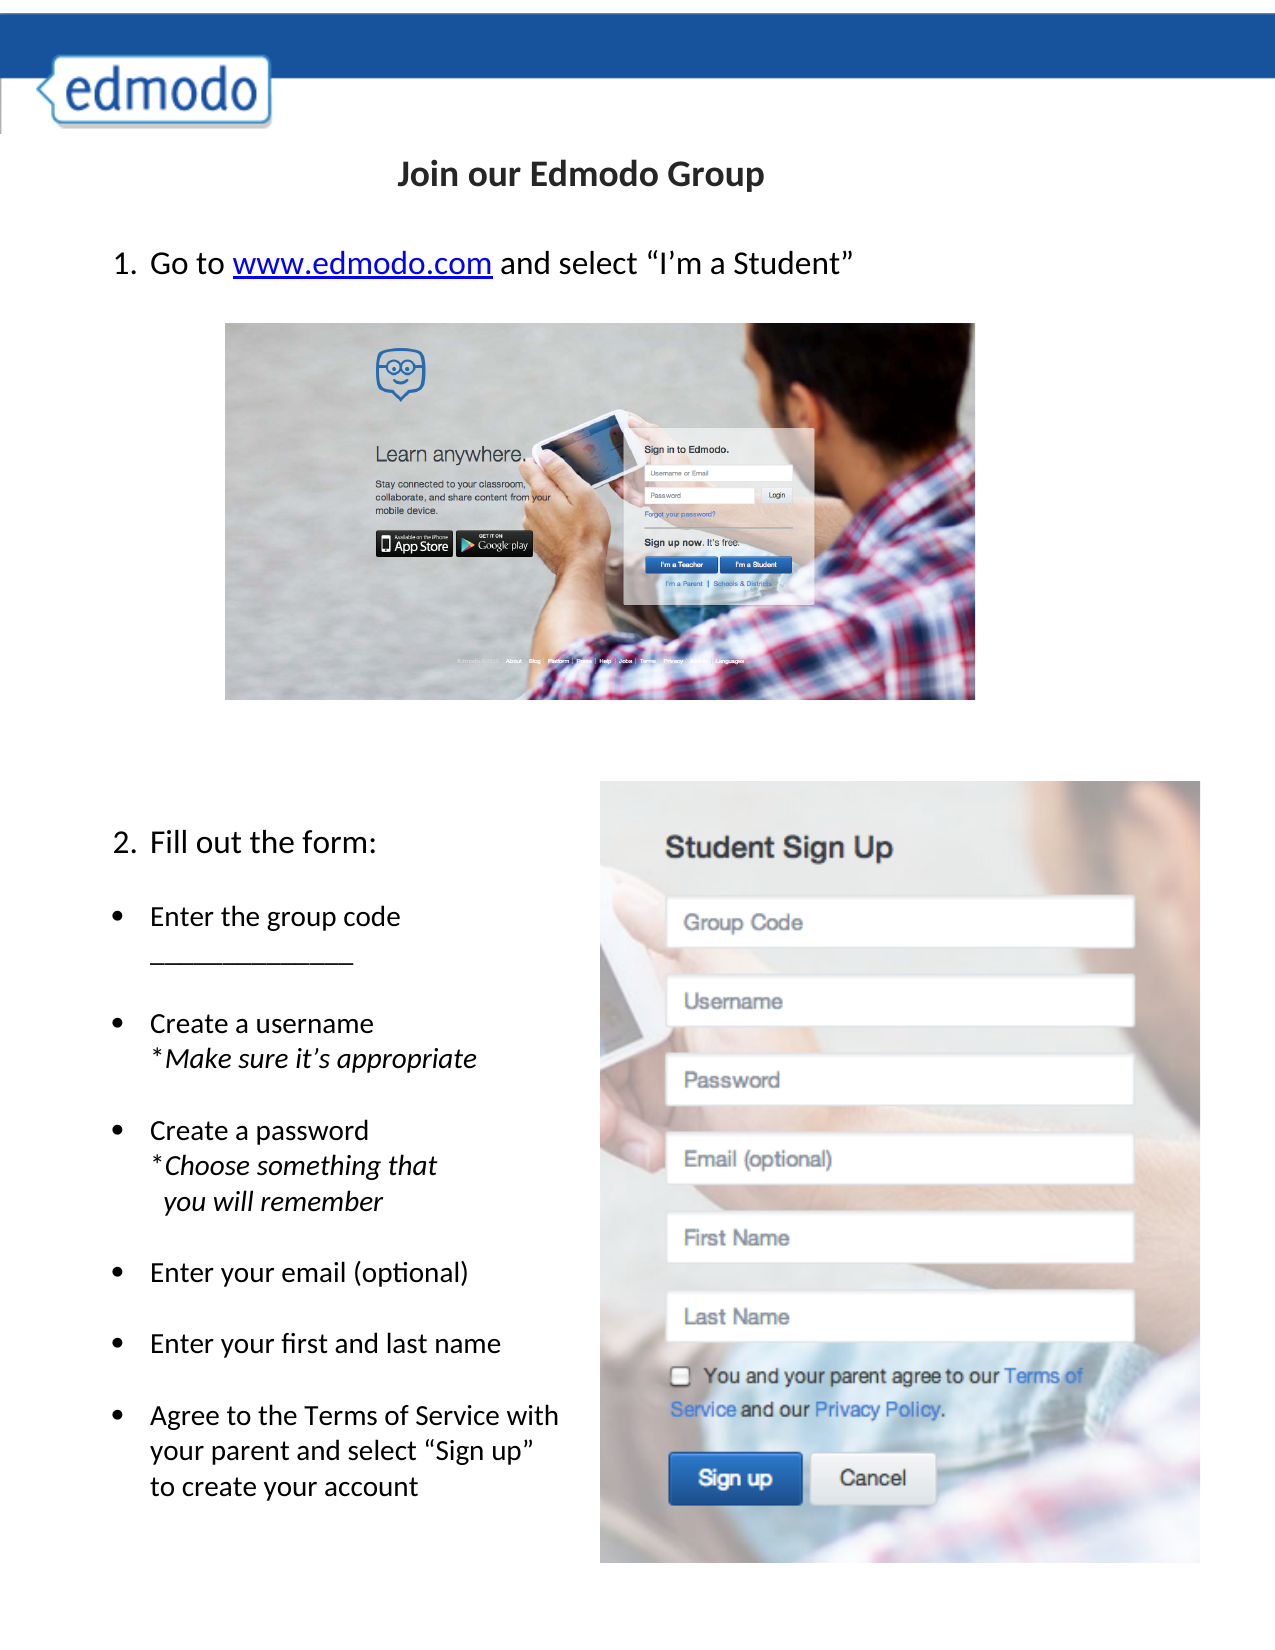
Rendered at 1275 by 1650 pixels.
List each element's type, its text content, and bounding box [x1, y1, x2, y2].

list ______________ [150, 933, 600, 969]
text *Choose something that [150, 1147, 600, 1183]
text Join our Edmodo Group [75, 150, 1087, 196]
text *Make sure it’s appropriate [150, 1040, 600, 1076]
picture [0, 13, 1275, 134]
list Go to www.edmodo.com and select “I’m a Student” [112, 242, 1087, 282]
picture [600, 781, 1200, 1563]
list Create a password [112, 1112, 600, 1147]
list Enter your first and last name [112, 1325, 600, 1361]
text you will remember remember [150, 1183, 600, 1218]
list Enter the group code [112, 898, 600, 933]
list Create a username [112, 1005, 600, 1040]
list Agree to the Terms of Service with your parent and select “Sign up” to create your account [112, 1397, 600, 1503]
picture [225, 323, 976, 700]
list Fill out the form: [112, 822, 600, 862]
list Enter your email (optional) [112, 1254, 600, 1290]
